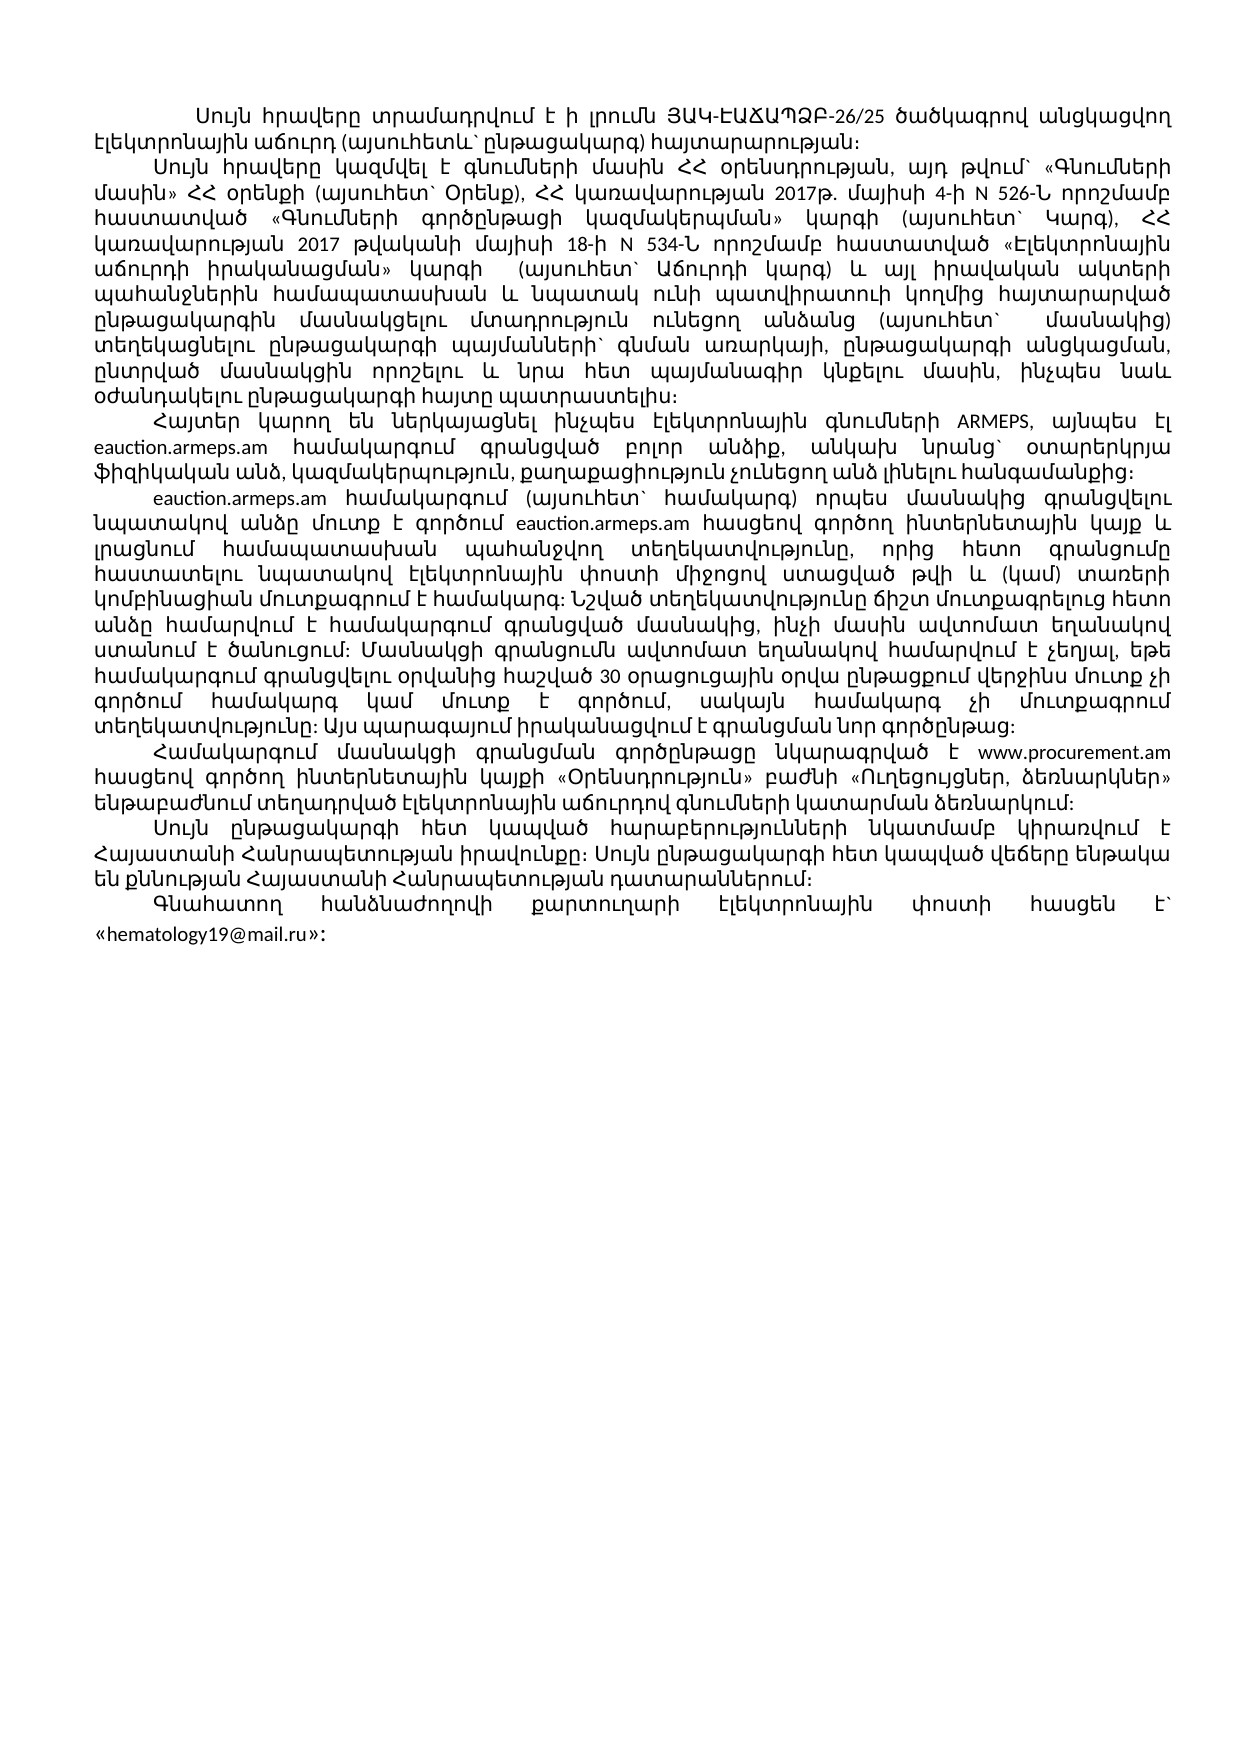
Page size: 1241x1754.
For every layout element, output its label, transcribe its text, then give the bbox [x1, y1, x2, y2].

text Սույն հրավերը կազմվել է գնումների մասին ՀՀ օրենսդրության, այդ թվում` «Գնումների մասին» ՀՀ օրենքի (այսուհետ` Օրենք), ՀՀ կառավարության 2017թ. մայիսի 4-ի N 526-Ն որոշմամբ հաստատված «Գնումների գործընթացի կազմակերպման» կարգի (այսուհետ` Կարգ), ՀՀ կառավարության 2017 թվականի մայիսի 18-ի N 534-Ն որոշմամբ հաստատված «Էլեկտրոնային աճուրդի իրականացման» կարգի (այսուհետ` Աճուրդի կարգ) և այլ իրավական ակտերի պահանջներին համապատասխան և նպատակ ունի պատվիրատուի կողմից հայտարարված ընթացակարգին մասնակցելու մտադրություն ունեցող անձանց (այսուհետ` մասնակից) տեղեկացնելու ընթացակարգի պայմանների` գնման առարկայի, ընթացակարգի անցկացման, ընտրված մասնակցին որոշելու և նրա հետ պայմանագիր կնքելու մասին, ինչպես նաև օժանդակելու ընթացակարգի հայտը պատրաստելիս։ [94, 154, 1171, 409]
text Համակարգում մասնակցի գրանցման գործընթացը նկարագրված է www.procurement.am հասցեով գործող ինտերնետային կայքի «Օրենսդրություն» բաժնի «Ուղեցույցներ, ձեռնարկներ» ենթաբաժնում տեղադրված էլեկտրոնային աճուրդով գնումների կատարման ձեռնարկում: [94, 739, 1171, 815]
text Սույն հրավերը տրամադրվում է ի լրումն ՅԱԿ-ԷԱՃԱՊՁԲ-26/25 ծածկագրով անցկացվող էլեկտրոնային աճուրդ (այսուհետև` ընթացակարգ) հայտարարության։ [94, 104, 1171, 154]
text Հայտեր կարող են ներկայացնել ինչպես էլեկտրոնային գնումների ARMEPS, այնպես էլ eauction.armeps.am համակարգում գրանցված բոլոր անձիք, անկախ նրանց` օտարերկրյա ֆիզիկական անձ, կազմակերպություն, քաղաքացիություն չունեցող անձ լինելու հանգամանքից։ [94, 409, 1171, 485]
text Սույն ընթացակարգի հետ կապված հարաբերությունների նկատմամբ կիրառվում է Հայաստանի Հանրապետության իրավունքը։ Սույն ընթացակարգի հետ կապված վեճերը ենթակա են քննության Հայաստանի Հանրապետության դատարաններում։ [94, 815, 1171, 892]
text Գնահատող հանձնաժողովի քարտուղարի էլեկտրոնային փոստի հասցեն է` «hematology19@mail.ru»: [94, 892, 1171, 948]
text eauction.armeps.am համակարգում (այսուհետ` համակարգ) որպես մասնակից գրանցվելու նպատակով անձը մուտք է գործում eauction.armeps.am հասցեով գործող ինտերնետային կայք և լրացնում համապատասխան պահանջվող տեղեկատվությունը, որից հետո գրանցումը հաստատելու նպատակով էլեկտրոնային փոստի միջոցով ստացված թվի և (կամ) տառերի կոմբինացիան մուտքագրում է համակարգ: Նշված տեղեկատվությունը ճիշտ մուտքագրելուց հետո անձը համարվում է համակարգում գրանցված մասնակից, ինչի մասին ավտոմատ եղանակով ստանում է ծանուցում: Մասնակցի գրանցումն ավտոմատ եղանակով համարվում է չեղյալ, եթե համակարգում գրանցվելու օրվանից հաշված 30 օրացուցային օրվա ընթացքում վերջինս մուտք չի գործում համակարգ կամ մուտք է գործում, սակայն համակարգ չի մուտքագրում տեղեկատվությունը: Այս պարագայում իրականացվում է գրանցման նոր գործընթաց: [94, 485, 1171, 739]
